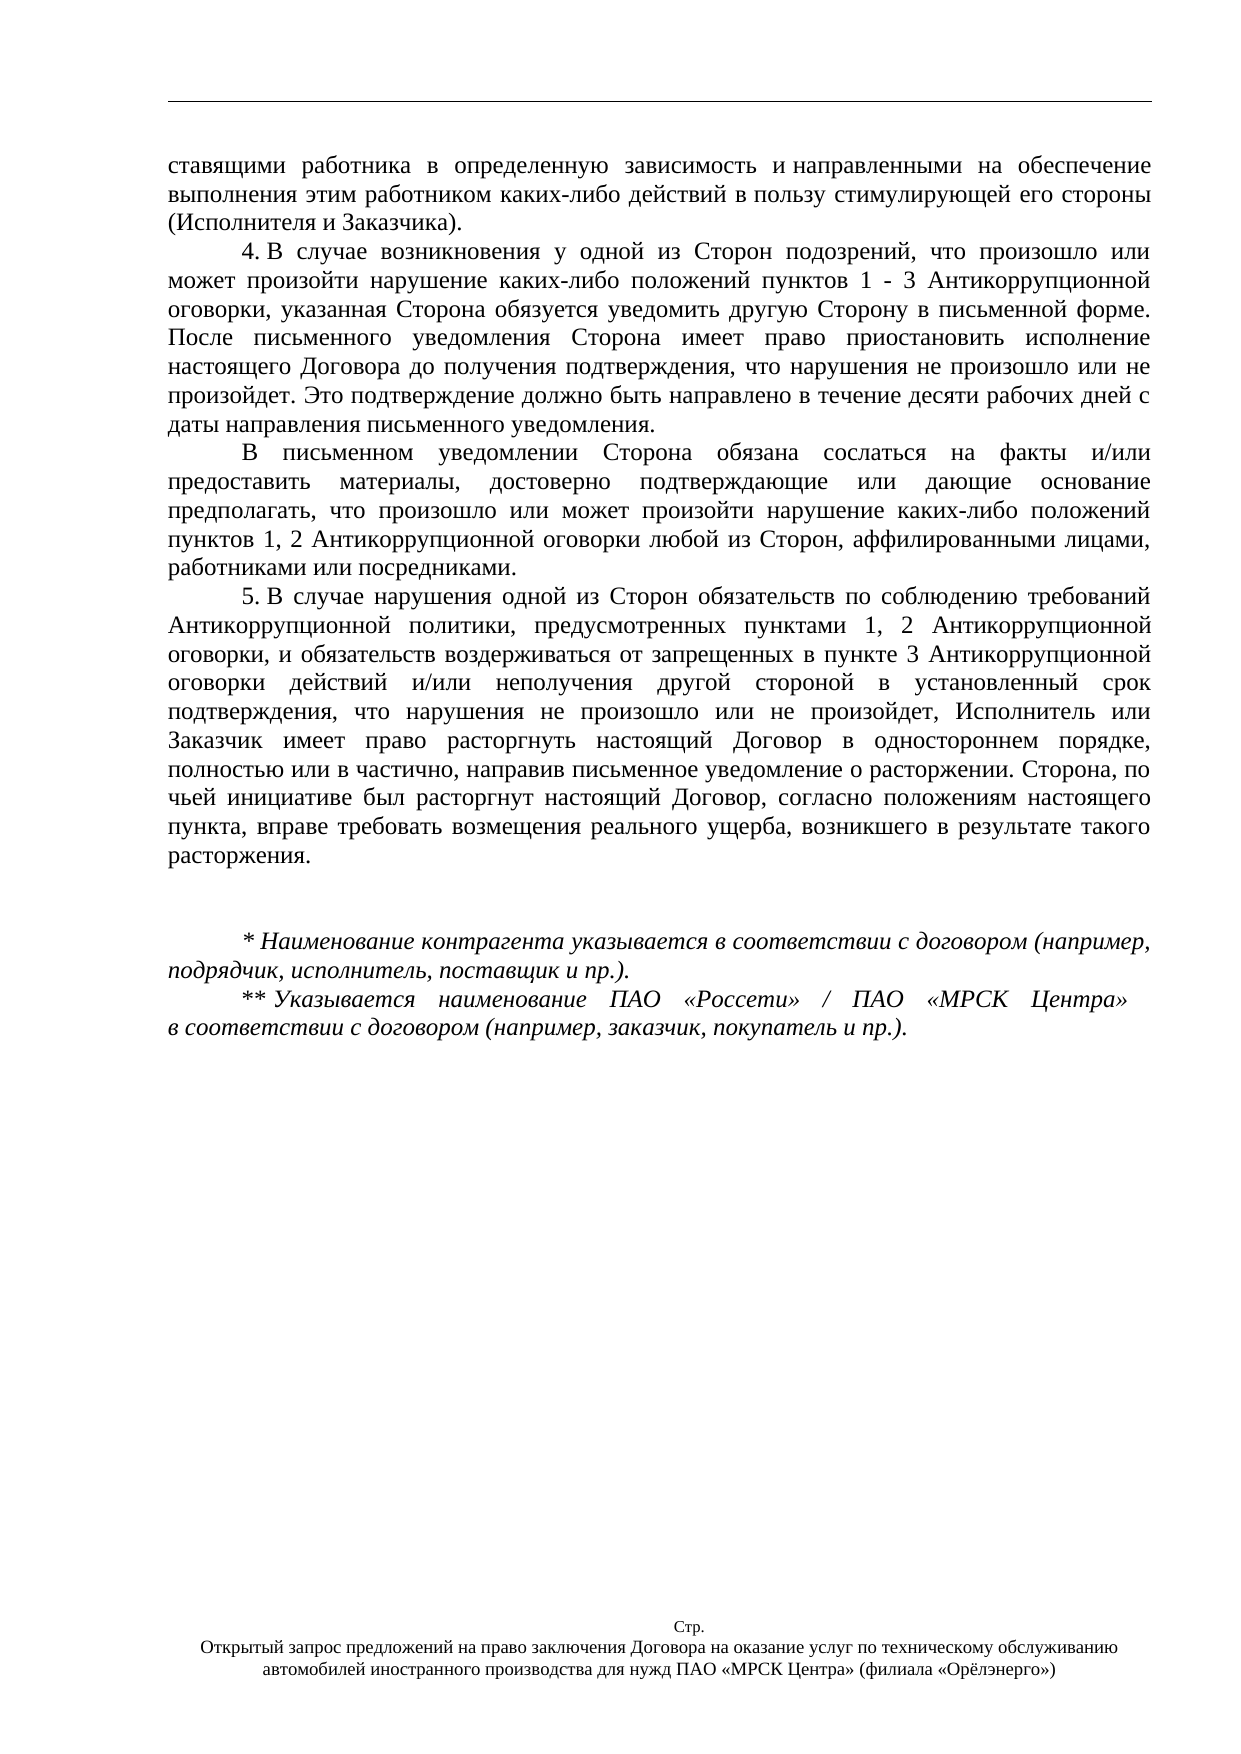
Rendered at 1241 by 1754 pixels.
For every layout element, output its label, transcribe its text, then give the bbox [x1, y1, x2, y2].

text В письменном уведомлении Сторона обязана сослаться на факты и/или предоставить материалы, достоверно подтверждающие или дающие основание предполагать, что произошло или может произойти нарушение каких-либо положений пунктов 1, 2 Антикоррупционной оговорки любой из Сторон, аффилированными лицами, работниками или посредниками. [168, 437, 1152, 581]
text 5. В случае нарушения одной из Сторон обязательств по соблюдению требований Антикоррупционной политики, предусмотренных пунктами 1, 2 Антикоррупционной оговорки, и обязательств воздерживаться от запрещенных в пункте 3 Антикоррупционной оговорки действий и/или неполучения другой стороной в установленный срок подтверждения, что нарушения не произошло или не произойдет, Исполнитель или Заказчик имеет право расторгнуть настоящий Договор в одностороннем порядке, полностью или в частично, направив письменное уведомление о расторжении. Сторона, по чьей инициативе был расторгнут настоящий Договор, согласно положениям настоящего пункта, вправе требовать возмещения реального ущерба, возникшего в результате такого расторжения. [168, 581, 1152, 869]
text 4. В случае возникновения у одной из Сторон подозрений, что произошло или может произойти нарушение каких-либо положений пунктов 1 - 3 Антикоррупционной оговорки, указанная Сторона обязуется уведомить другую Сторону в письменной форме. После письменного уведомления Сторона имеет право приостановить исполнение настоящего Договора до получения подтверждения, что нарушения не произошло или не произойдет. Это подтверждение должно быть направлено в течение десяти рабочих дней с даты направления письменного уведомления. [168, 236, 1152, 437]
text * Наименование контрагента указывается в соответствии с договором (например, подрядчик, исполнитель, поставщик и пр.). [168, 926, 1152, 984]
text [168, 150, 1152, 236]
text ** Указывается наименование ПАО «Россети» / ПАО «МРСК Центра» в соответствии с договором (например, заказчик, покупатель и пр.). [168, 984, 1152, 1041]
